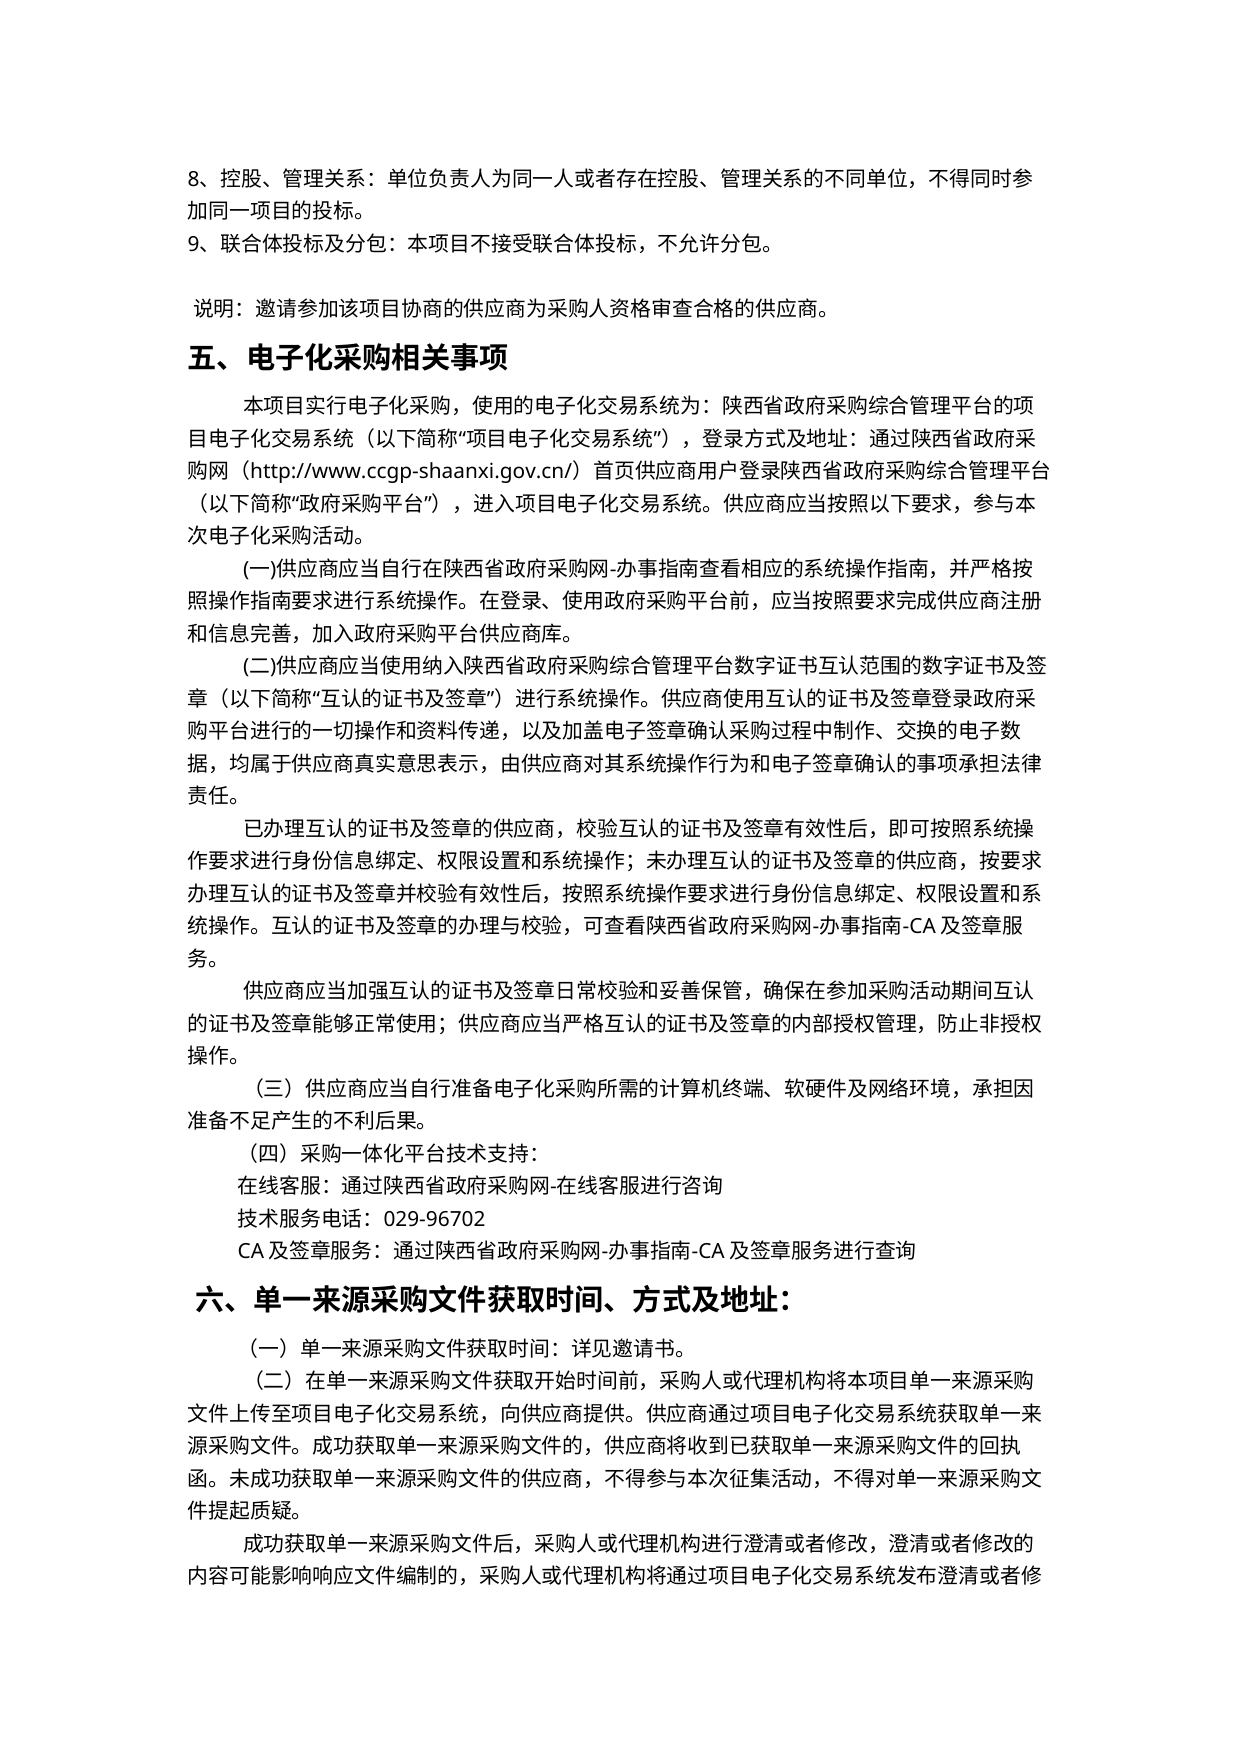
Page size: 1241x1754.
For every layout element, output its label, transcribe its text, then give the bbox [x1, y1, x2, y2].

text 在线客服：通过陕西省政府采购网-在线客服进行咨询 [187, 1169, 1053, 1202]
text 8、控股、管理关系：单位负责人为同一人或者存在控股、管理关系的不同单位，不得同时参加同一项目的投标。 [187, 162, 1053, 227]
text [187, 1527, 1053, 1592]
text （四）采购一体化平台技术支持： [187, 1137, 1053, 1169]
text 说明：邀请参加该项目协商的供应商为采购人资格审查合格的供应商。 [187, 259, 1053, 324]
text （二）在单一来源采购文件获取开始时间前，采购人或代理机构将本项目单一来源采购文件上传至项目电子化交易系统，向供应商提供。供应商通过项目电子化交易系统获取单一来源采购文件。成功获取单一来源采购文件的，供应商将收到已获取单一来源采购文件的回执函。未成功获取单一来源采购文件的供应商，不得参与本次征集活动，不得对单一来源采购文件提起质疑。 [187, 1364, 1053, 1527]
text (二)供应商应当使用纳入陕西省政府采购综合管理平台数字证书互认范围的数字证书及签章（以下简称“互认的证书及签章”）进行系统操作。供应商使用互认的证书及签章登录政府采购平台进行的一切操作和资料传递，以及加盖电子签章确认采购过程中制作、交换的电子数据，均属于供应商真实意思表示，由供应商对其系统操作行为和电子签章确认的事项承担法律责任。 [187, 649, 1053, 812]
text (一)供应商应当自行在陕西省政府采购网-办事指南查看相应的系统操作指南，并严格按照操作指南要求进行系统操作。在登录、使用政府采购平台前，应当按照要求完成供应商注册和信息完善，加入政府采购平台供应商库。 [187, 552, 1053, 649]
text 五、电子化采购相关事项 [187, 324, 1053, 389]
text 技术服务电话：029-96702 [187, 1202, 1053, 1234]
text 本项目实行电子化采购，使用的电子化交易系统为：陕西省政府采购综合管理平台的项目电子化交易系统（以下简称“项目电子化交易系统”），登录方式及地址：通过陕西省政府采购网（http://www.ccgp-shaanxi.gov.cn/）首页供应商用户登录陕西省政府采购综合管理平台（以下简称“政府采购平台”），进入项目电子化交易系统。供应商应当按照以下要求，参与本次电子化采购活动。 [187, 389, 1053, 552]
text 9、联合体投标及分包：本项目不接受联合体投标，不允许分包。 [187, 227, 1053, 259]
text CA及签章服务：通过陕西省政府采购网-办事指南-CA及签章服务进行查询 [187, 1234, 1053, 1267]
text （三）供应商应当自行准备电子化采购所需的计算机终端、软硬件及网络环境，承担因准备不足产生的不利后果。 [187, 1072, 1053, 1137]
text （一）单一来源采购文件获取时间：详见邀请书。 [187, 1332, 1053, 1364]
text 已办理互认的证书及签章的供应商，校验互认的证书及签章有效性后，即可按照系统操作要求进行身份信息绑定、权限设置和系统操作；未办理互认的证书及签章的供应商，按要求办理互认的证书及签章并校验有效性后，按照系统操作要求进行身份信息绑定、权限设置和系统操作。互认的证书及签章的办理与校验，可查看陕西省政府采购网-办事指南-CA及签章服务。 [187, 812, 1053, 974]
text 供应商应当加强互认的证书及签章日常校验和妥善保管，确保在参加采购活动期间互认的证书及签章能够正常使用；供应商应当严格互认的证书及签章的内部授权管理，防止非授权操作。 [187, 974, 1053, 1072]
text 六、单一来源采购文件获取时间、方式及地址： [187, 1267, 1053, 1332]
